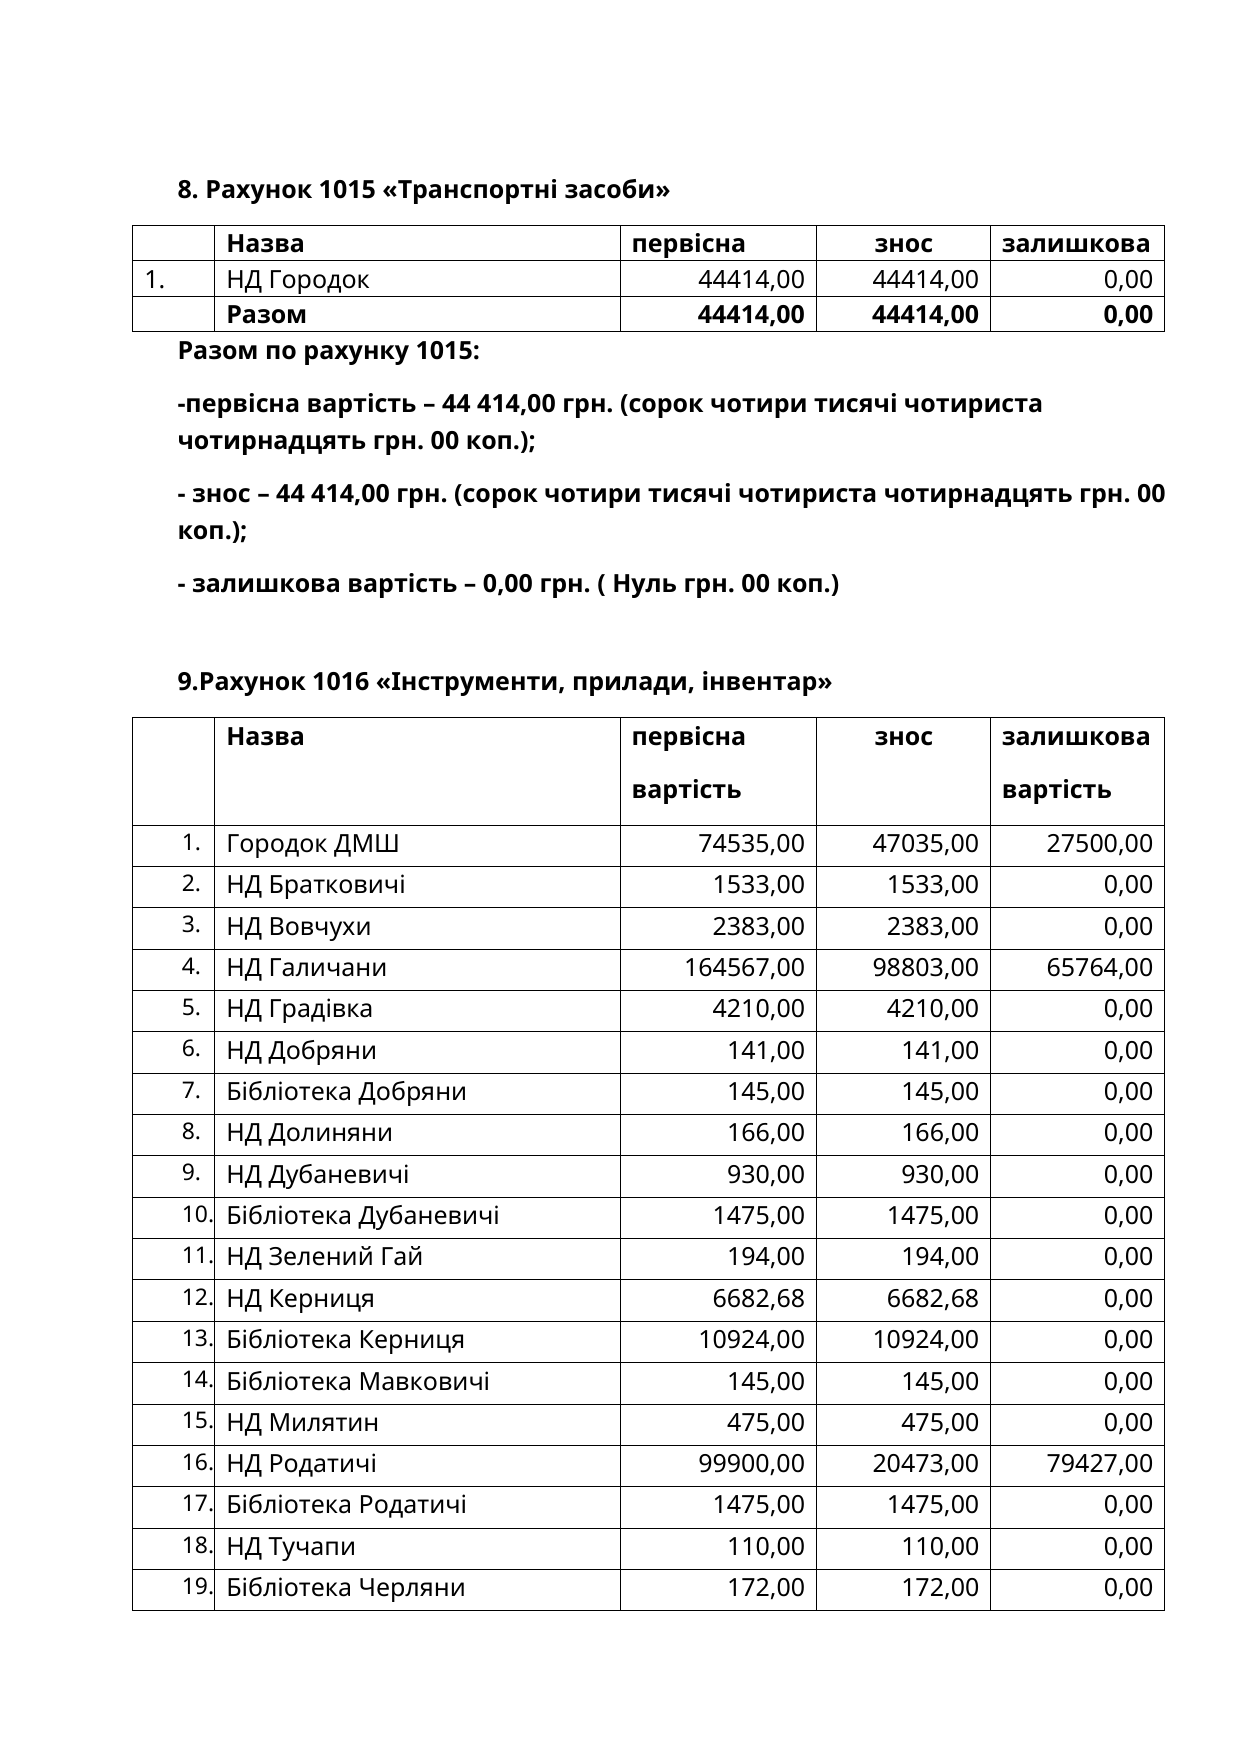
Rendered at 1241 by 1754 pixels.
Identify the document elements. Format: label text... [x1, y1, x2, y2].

table_cell Бібліотека Мавковичі [215, 1363, 620, 1403]
table_cell 65764,00 [991, 950, 1164, 990]
text 9.Рахунок 1016 «Інструменти, прилади, інвентар» [177, 664, 1181, 698]
table_cell НД Зелений Гай [215, 1239, 620, 1279]
table_cell 1475,00 [621, 1487, 816, 1527]
table_cell НД Милятин [215, 1405, 620, 1445]
table_header [133, 718, 214, 824]
table_cell [133, 826, 214, 866]
table_cell [133, 1405, 214, 1445]
table_cell [133, 991, 214, 1031]
table_cell 194,00 [621, 1239, 816, 1279]
table_cell [133, 1529, 214, 1569]
table_cell 6682,68 [621, 1280, 816, 1321]
table_cell 0,00 [991, 297, 1164, 331]
table_cell 6682,68 [817, 1280, 990, 1321]
table_cell 74535,00 [621, 826, 816, 866]
table_cell Бібліотека Добряни [215, 1074, 620, 1114]
table_cell 1. [133, 261, 214, 296]
table_cell НД Братковичі [215, 867, 620, 907]
table_cell 44414,00 [621, 297, 816, 331]
table_header первісна вартість [621, 226, 816, 260]
table_cell НД Вовчухи [215, 908, 620, 948]
table_cell 141,00 [817, 1032, 990, 1073]
table_cell 110,00 [621, 1529, 816, 1569]
table_cell НД Родатичі [215, 1446, 620, 1486]
table_cell [133, 1115, 214, 1155]
table_cell Разом [215, 297, 620, 331]
table_cell 1475,00 [621, 1198, 816, 1238]
table_cell 1475,00 [817, 1487, 990, 1527]
text Разом по рахунку 1015: [177, 332, 1181, 366]
table_cell [133, 908, 214, 948]
table_cell Городок ДМШ [215, 826, 620, 866]
table_cell 145,00 [817, 1074, 990, 1114]
table_cell 0,00 [991, 1074, 1164, 1114]
table_cell 475,00 [621, 1405, 816, 1445]
table_cell 164567,00 [621, 950, 816, 990]
table_cell 0,00 [991, 1322, 1164, 1362]
table_cell 0,00 [991, 1239, 1164, 1279]
table_cell 10924,00 [817, 1322, 990, 1362]
table_cell 0,00 [991, 1032, 1164, 1073]
table_cell 110,00 [817, 1529, 990, 1569]
table_cell 0,00 [991, 1487, 1164, 1527]
table_cell 79427,00 [991, 1446, 1164, 1486]
table_cell НД Долиняни [215, 1115, 620, 1155]
table_cell [133, 1280, 214, 1321]
table_cell [133, 297, 214, 331]
table_cell [133, 1446, 214, 1486]
table_cell [133, 1363, 214, 1403]
table_header залишкова вартість [991, 718, 1164, 824]
table_cell 194,00 [817, 1239, 990, 1279]
text 8. Рахунок 1015 «Транспортні засоби» [177, 172, 1181, 206]
table_cell 99900,00 [621, 1446, 816, 1486]
table_cell 27500,00 [991, 826, 1164, 866]
table_cell 930,00 [621, 1156, 816, 1197]
table_cell [133, 867, 214, 907]
table_cell 0,00 [991, 1570, 1164, 1610]
table_cell 1475,00 [817, 1198, 990, 1238]
table_cell [133, 1198, 214, 1238]
table_cell 1533,00 [621, 867, 816, 907]
table_cell 1533,00 [817, 867, 990, 907]
table_cell 0,00 [991, 867, 1164, 907]
table_cell 44414,00 [817, 297, 990, 331]
table_cell НД Дубаневичі [215, 1156, 620, 1197]
table_cell [133, 1570, 214, 1610]
table_header первісна вартість [621, 718, 816, 824]
table_header Назва [215, 718, 620, 824]
table_cell 172,00 [621, 1570, 816, 1610]
table_cell 4210,00 [621, 991, 816, 1031]
table_cell [133, 1322, 214, 1362]
table_cell 145,00 [621, 1363, 816, 1403]
table_cell [133, 1074, 214, 1114]
table_cell НД Городок [215, 261, 620, 296]
table_cell 0,00 [991, 261, 1164, 296]
text -первісна вартість – 44 414,00 грн. (сорок чотири тисячі чотириста чотирнадцять грн. 00 коп.); [177, 386, 1181, 457]
table_cell Бібліотека Керниця [215, 1322, 620, 1362]
table_cell 0,00 [991, 1198, 1164, 1238]
table_cell 0,00 [991, 1529, 1164, 1569]
table_cell 20473,00 [817, 1446, 990, 1486]
text - залишкова вартість – 0,00 грн. ( Нуль грн. 00 коп.) [177, 566, 1181, 600]
table_cell 0,00 [991, 1156, 1164, 1197]
table_cell 2383,00 [621, 908, 816, 948]
table_cell 44414,00 [621, 261, 816, 296]
table_cell 145,00 [817, 1363, 990, 1403]
text - знос – 44 414,00 грн. (сорок чотири тисячі чотириста чотирнадцять грн. 00 коп.); [177, 476, 1181, 547]
table_cell НД Градівка [215, 991, 620, 1031]
table_cell 145,00 [621, 1074, 816, 1114]
table_header Назва [215, 226, 620, 260]
table_cell Бібліотека Родатичі [215, 1487, 620, 1527]
table_cell [133, 1156, 214, 1197]
table_cell 0,00 [991, 1405, 1164, 1445]
table_cell 141,00 [621, 1032, 816, 1073]
table_cell 166,00 [621, 1115, 816, 1155]
table_header знос [817, 718, 990, 824]
table_cell 0,00 [991, 1363, 1164, 1403]
table_cell 0,00 [991, 1280, 1164, 1321]
table_cell НД Тучапи [215, 1529, 620, 1569]
table_cell 47035,00 [817, 826, 990, 866]
table_cell 172,00 [817, 1570, 990, 1610]
table_cell НД Галичани [215, 950, 620, 990]
table_cell 10924,00 [621, 1322, 816, 1362]
table_cell 166,00 [817, 1115, 990, 1155]
table_cell 475,00 [817, 1405, 990, 1445]
table_cell 98803,00 [817, 950, 990, 990]
table_cell [133, 1032, 214, 1073]
table_cell 2383,00 [817, 908, 990, 948]
table_cell 4210,00 [817, 991, 990, 1031]
table_header залишкова вартість [991, 226, 1164, 260]
table_header знос [817, 226, 990, 260]
table_cell [133, 1487, 214, 1527]
table_cell 930,00 [817, 1156, 990, 1197]
table_cell 0,00 [991, 908, 1164, 948]
table_cell НД Добряни [215, 1032, 620, 1073]
table_cell Бібліотека Дубаневичі [215, 1198, 620, 1238]
table_cell Бібліотека Черляни [215, 1570, 620, 1610]
table_cell 44414,00 [817, 261, 990, 296]
table_cell [133, 950, 214, 990]
table_cell [133, 1239, 214, 1279]
table_cell 0,00 [991, 991, 1164, 1031]
table_cell НД Керниця [215, 1280, 620, 1321]
table_header [133, 226, 214, 260]
table_cell 0,00 [991, 1115, 1164, 1155]
